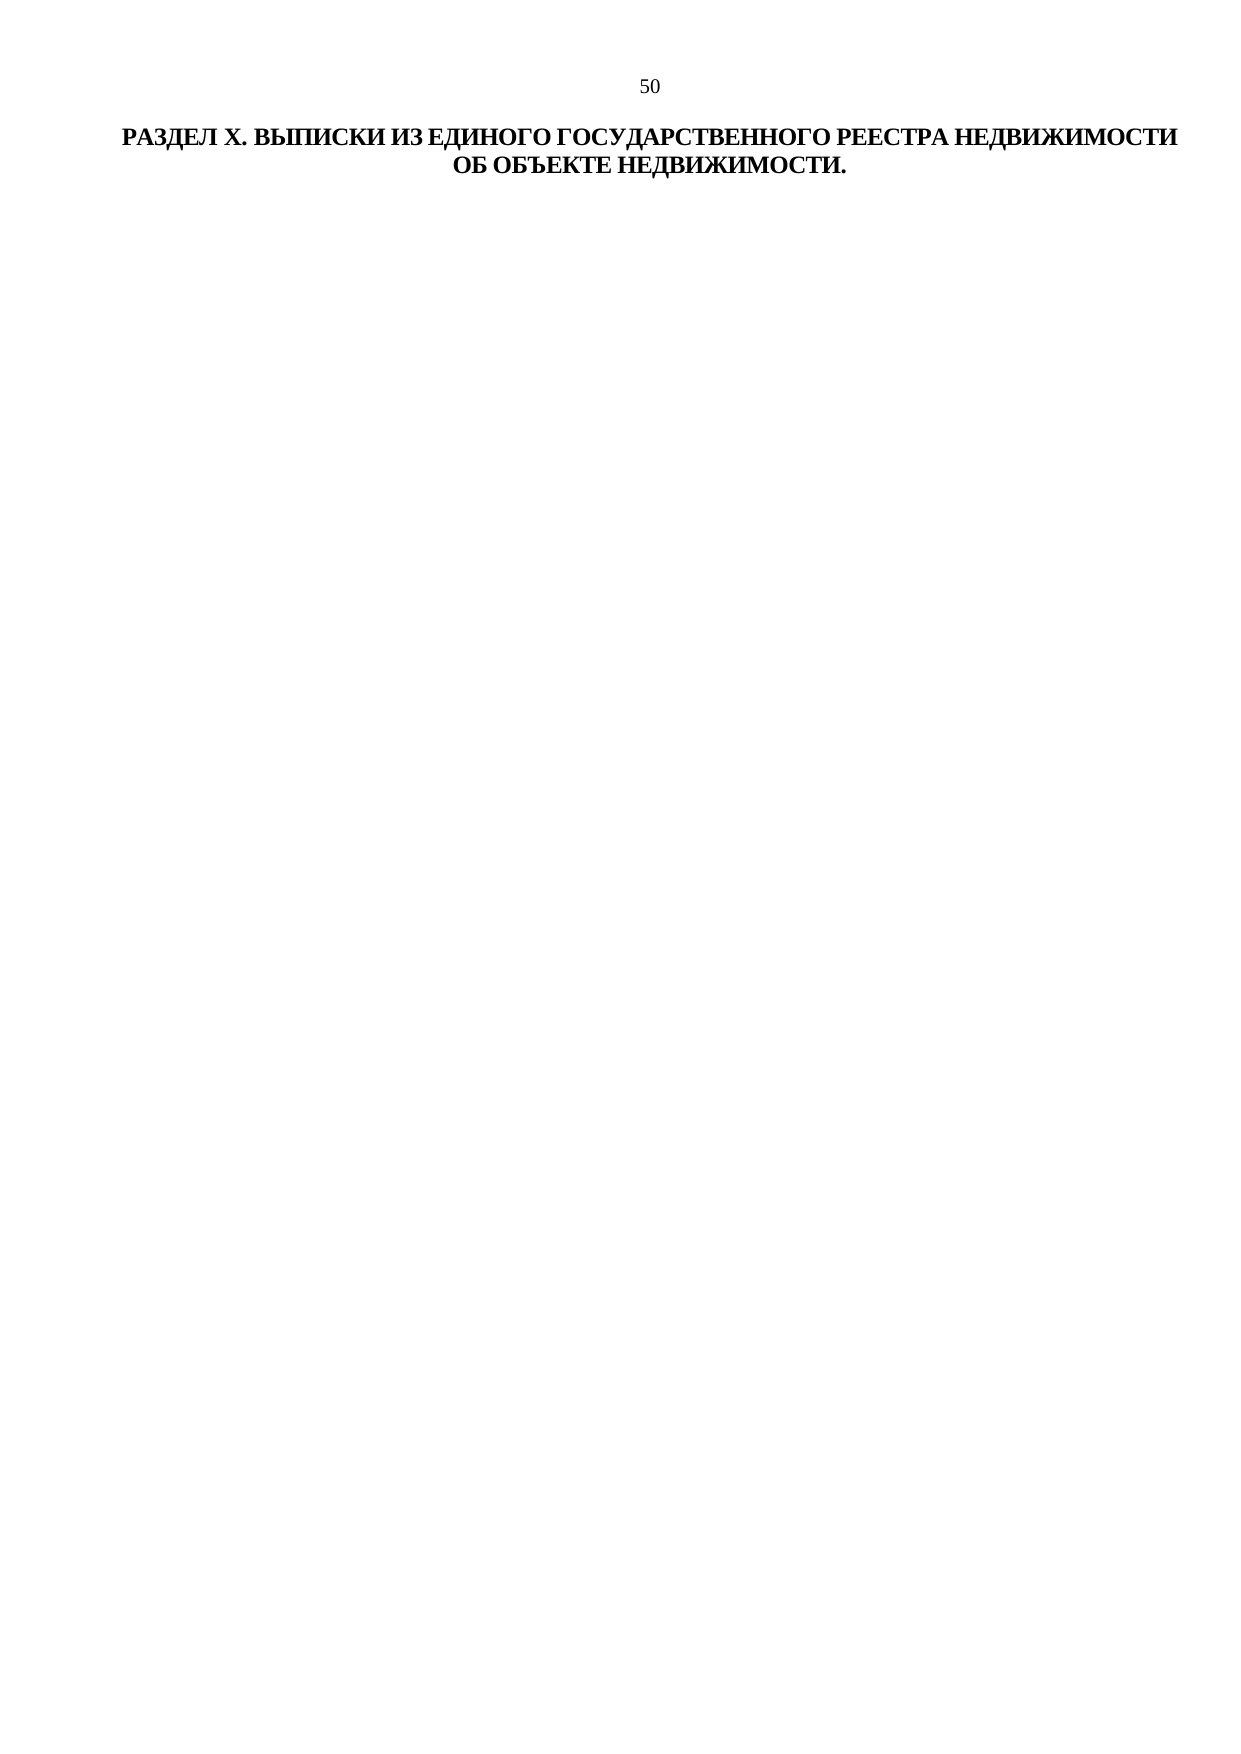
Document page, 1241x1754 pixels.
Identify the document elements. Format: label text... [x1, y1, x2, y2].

text РАЗДЕЛ Х. ВЫПИСКИ ИЗ ЕДИНОГО ГОСУДАРСТВЕННОГО РЕЕСТРА НЕДВИЖИМОСТИ ОБ ОБЪЕКТЕ НЕДВИЖИМОСТИ. [118, 122, 1181, 179]
